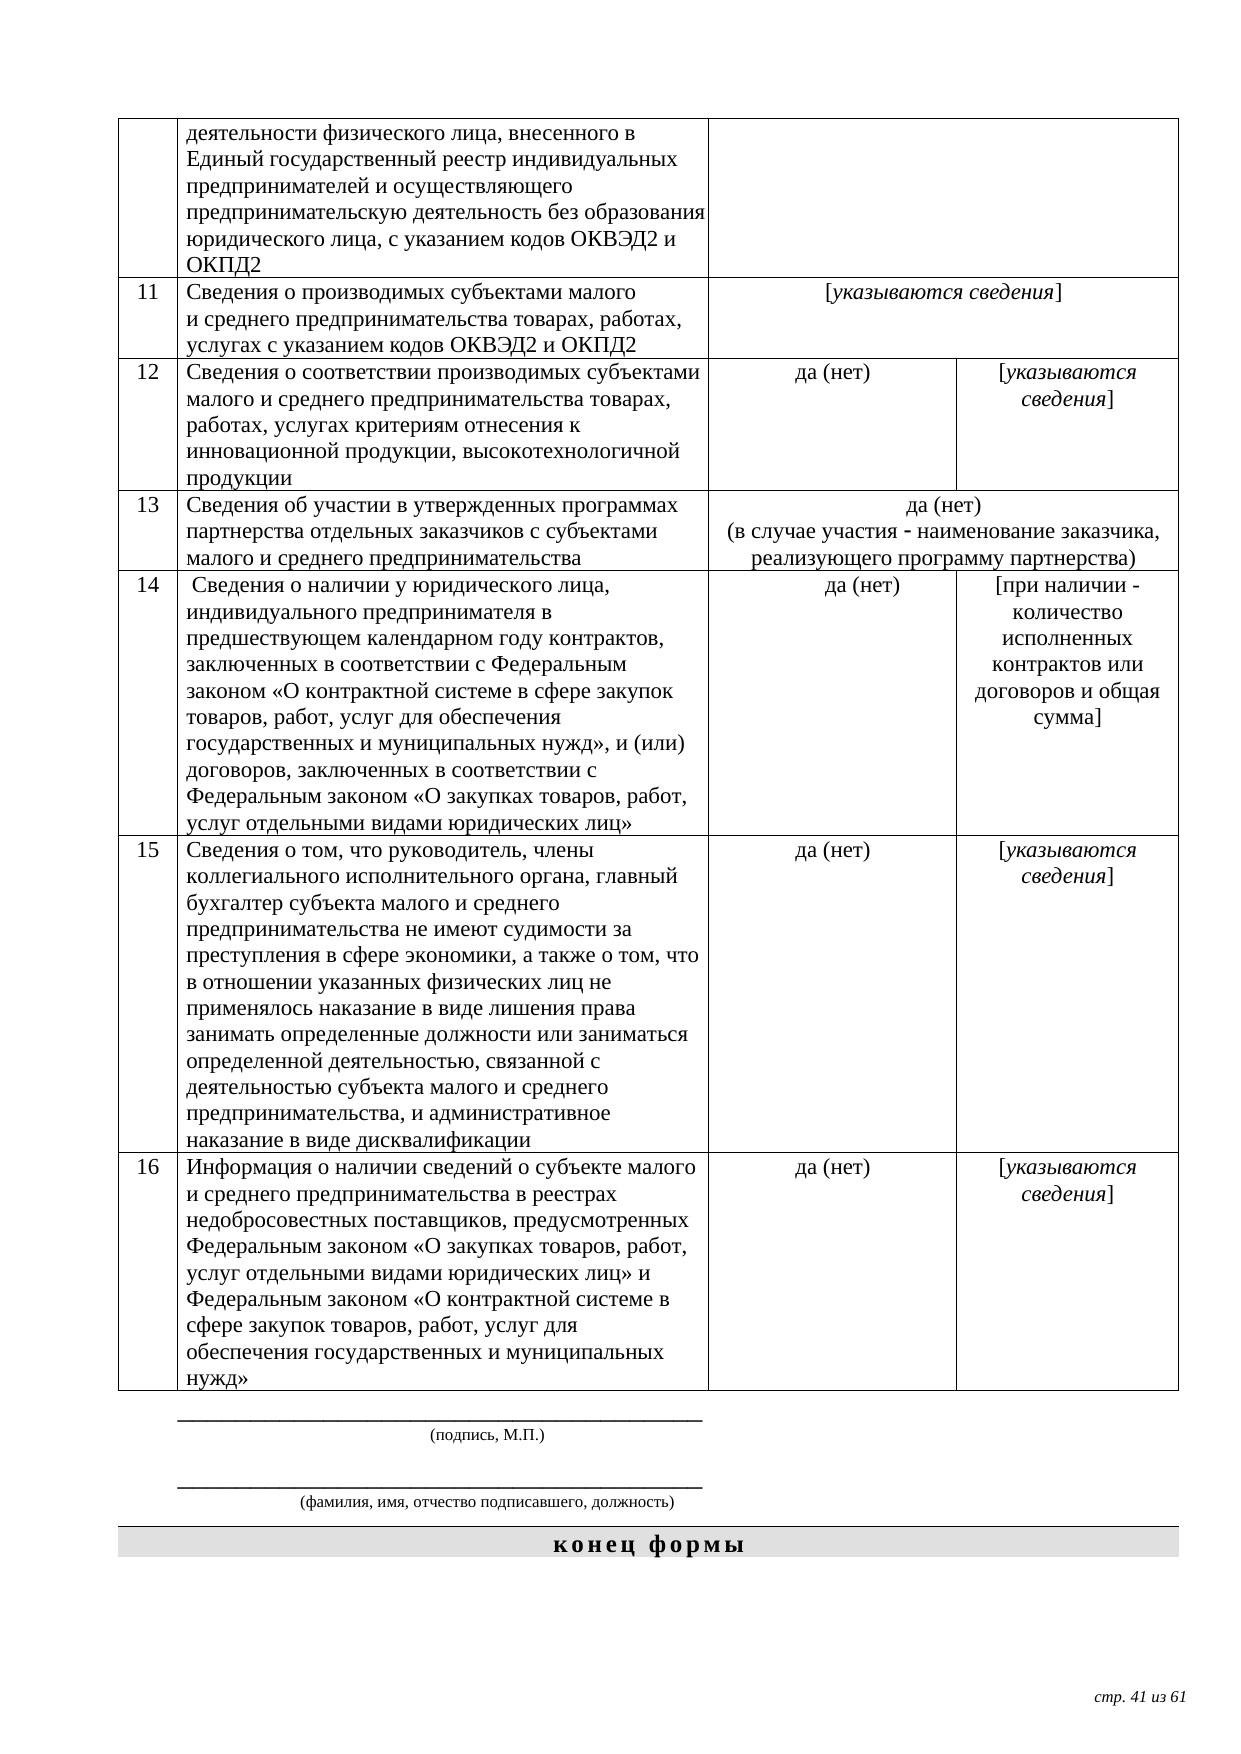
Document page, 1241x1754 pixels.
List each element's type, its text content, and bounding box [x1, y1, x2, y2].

table_cell Сведения о производимых субъектами малого и среднего предпринимательства товарах, работах, услугах с указанием кодов ОКВЭД2 и ОКПД2 [178, 278, 708, 357]
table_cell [178, 119, 708, 277]
table_cell Информация о наличии сведений о субъекте малого и среднего предпринимательства в реестрах недобросовестных поставщиков, предусмотренных Федеральным законом «О закупках товаров, работ, услуг отдельными видами юридических лиц» и Федеральным законом «О контрактной системе в сфере закупок товаров, работ, услуг для обеспечения государственных и муниципальных нужд» [178, 1153, 708, 1390]
table_cell да (нет) [709, 359, 956, 490]
table_cell Сведения о том, что руководитель, члены коллегиального исполнительного органа, главный бухгалтер субъекта малого и среднего предпринимательства не имеют судимости за преступления в сфере экономики, а также о том, что в отношении указанных физических лиц не применялось наказание в виде лишения права занимать определенные должности или заниматься определенной деятельностью, связанной с деятельностью субъекта малого и среднего предпринимательства, и административное наказание в виде дисквалификации [178, 836, 708, 1152]
table_cell Сведения о соответствии производимых субъектами малого и среднего предпринимательства товарах, работах, услугах критериям отнесения к инновационной продукции, высокотехнологичной продукции [178, 359, 708, 490]
table_cell да (нет) [709, 836, 956, 1152]
text (фамилия, имя, отчество подписавшего, должность) [118, 1492, 797, 1526]
table_cell 11 [119, 278, 177, 357]
text ____________________________________ [118, 1391, 1181, 1425]
table_cell 14 [119, 571, 177, 835]
table_cell [указываются сведения] [957, 836, 1178, 1152]
table_cell да (нет) [709, 571, 956, 835]
table_cell 13 [119, 491, 177, 570]
table_cell 12 [119, 359, 177, 490]
table_cell Сведения об участии в утвержденных программах партнерства отдельных заказчиков с субъектами малого и среднего предпринимательства [178, 491, 708, 570]
table_cell Сведения о наличии у юридического лица, индивидуального предпринимателя в предшествующем календарном году контрактов, заключенных в соответствии с Федеральным законом «О контрактной системе в сфере закупок товаров, работ, услуг для обеспечения государственных и муниципальных нужд», и (или) договоров, заключенных в соответствии с Федеральным законом «О закупках товаров, работ, услуг отдельными видами юридических лиц» [178, 571, 708, 835]
table_cell 10 [119, 119, 177, 277]
table_cell 15 [119, 836, 177, 1152]
table_cell да (нет) (в случае участия наименование заказчика, реализующего программу партнерства) [709, 491, 1178, 570]
table_cell да (нет) [709, 1153, 956, 1390]
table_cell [709, 119, 1178, 277]
table_cell [указываются сведения] [957, 359, 1178, 490]
table_cell 16 [119, 1153, 177, 1390]
table_cell [при наличии - количество исполненных контрактов или договоров и общая сумма] [957, 571, 1178, 835]
text (подпись, М.П.) [118, 1425, 797, 1458]
table_cell [указываются сведения] [957, 1153, 1178, 1390]
text конец формы [118, 1527, 1179, 1557]
table_cell [указываются сведения] [709, 278, 1178, 357]
text ____________________________________ [118, 1458, 1181, 1492]
